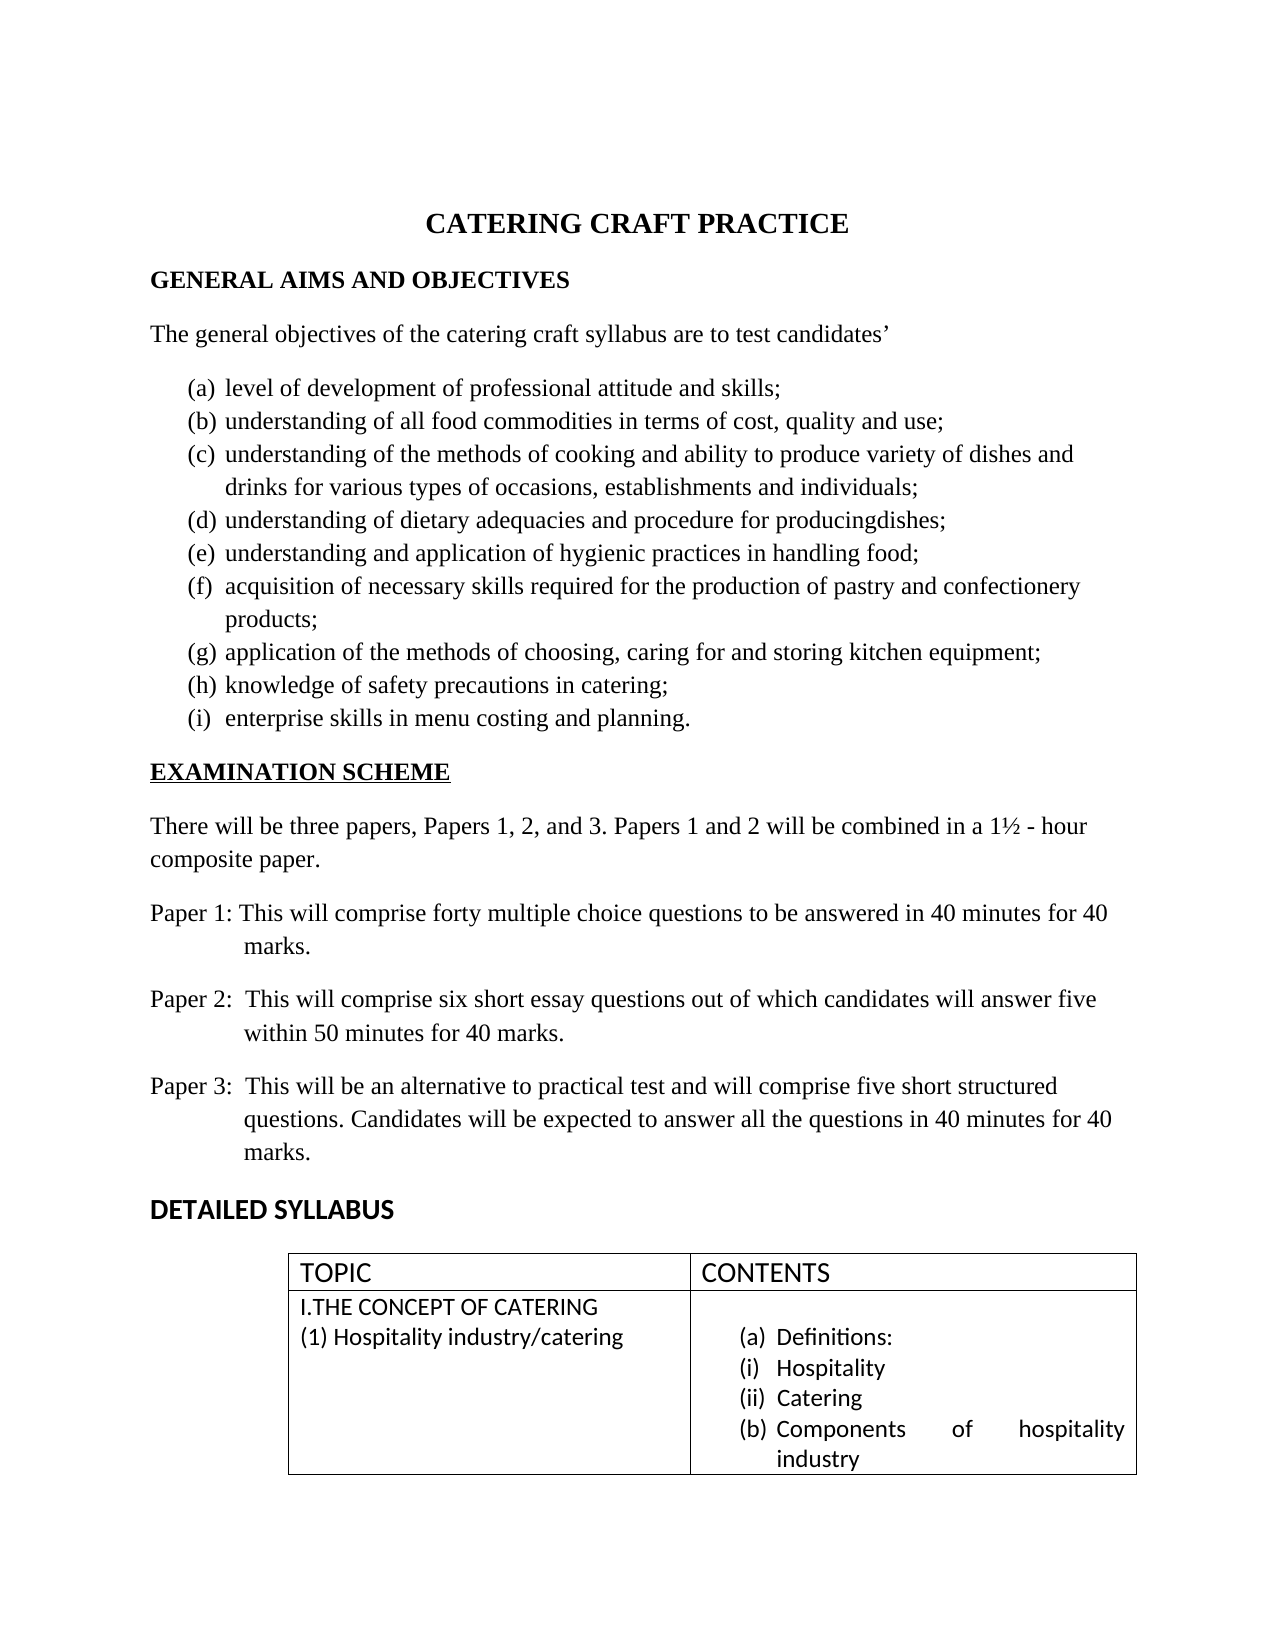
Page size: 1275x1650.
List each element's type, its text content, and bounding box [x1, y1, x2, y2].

list enterprise skills in menu costing and planning. [187, 703, 1125, 732]
list understanding of dietary adequacies and procedure for producingdishes; [187, 505, 1125, 534]
text GENERAL AIMS AND OBJECTIVES [150, 265, 1125, 294]
text Paper 3: This will be an alternative to practical test and will comprise five short structured questions. Candidates will be expected to answer all the questions in 40 minutes for 40 marks. [150, 1071, 1125, 1166]
list application of the methods of choosing, caring for and storing kitchen equipment; [187, 637, 1125, 666]
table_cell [691, 1291, 1136, 1474]
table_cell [289, 1291, 690, 1474]
list understanding of all food commodities in terms of cost, quality and use; [187, 406, 1125, 435]
text Paper 2: This will comprise six short essay questions out of which candidates will answer five within 50 minutes for 40 marks. [150, 984, 1125, 1046]
text EXAMINATION SCHEME [150, 757, 1125, 786]
list level of development of professional attitude and skills; [187, 373, 1125, 402]
text There will be three papers, Papers 1, 2, and 3. Papers 1 and 2 will be combined in a 1½ - hour composite paper. [150, 811, 1125, 873]
text CATERING CRAFT PRACTICE [150, 206, 1125, 239]
list acquisition of necessary skills required for the production of pastry and confectionery products; [187, 571, 1125, 633]
table_header TOPIC [289, 1254, 690, 1290]
text The general objectives of the catering craft syllabus are to test candidates’ [150, 319, 1125, 348]
list understanding and application of hygienic practices in handling food; [187, 538, 1125, 567]
table_header CONTENTS [691, 1254, 1136, 1290]
list knowledge of safety precautions in catering; [187, 670, 1125, 699]
list understanding of the methods of cooking and ability to produce variety of dishes and drinks for various types of occasions, establishments and individuals; [187, 439, 1125, 501]
text Paper 1: This will comprise forty multiple choice questions to be answered in 40 minutes for 40 marks. [150, 898, 1125, 959]
text DETAILED SYLLABUS [150, 1191, 1125, 1227]
